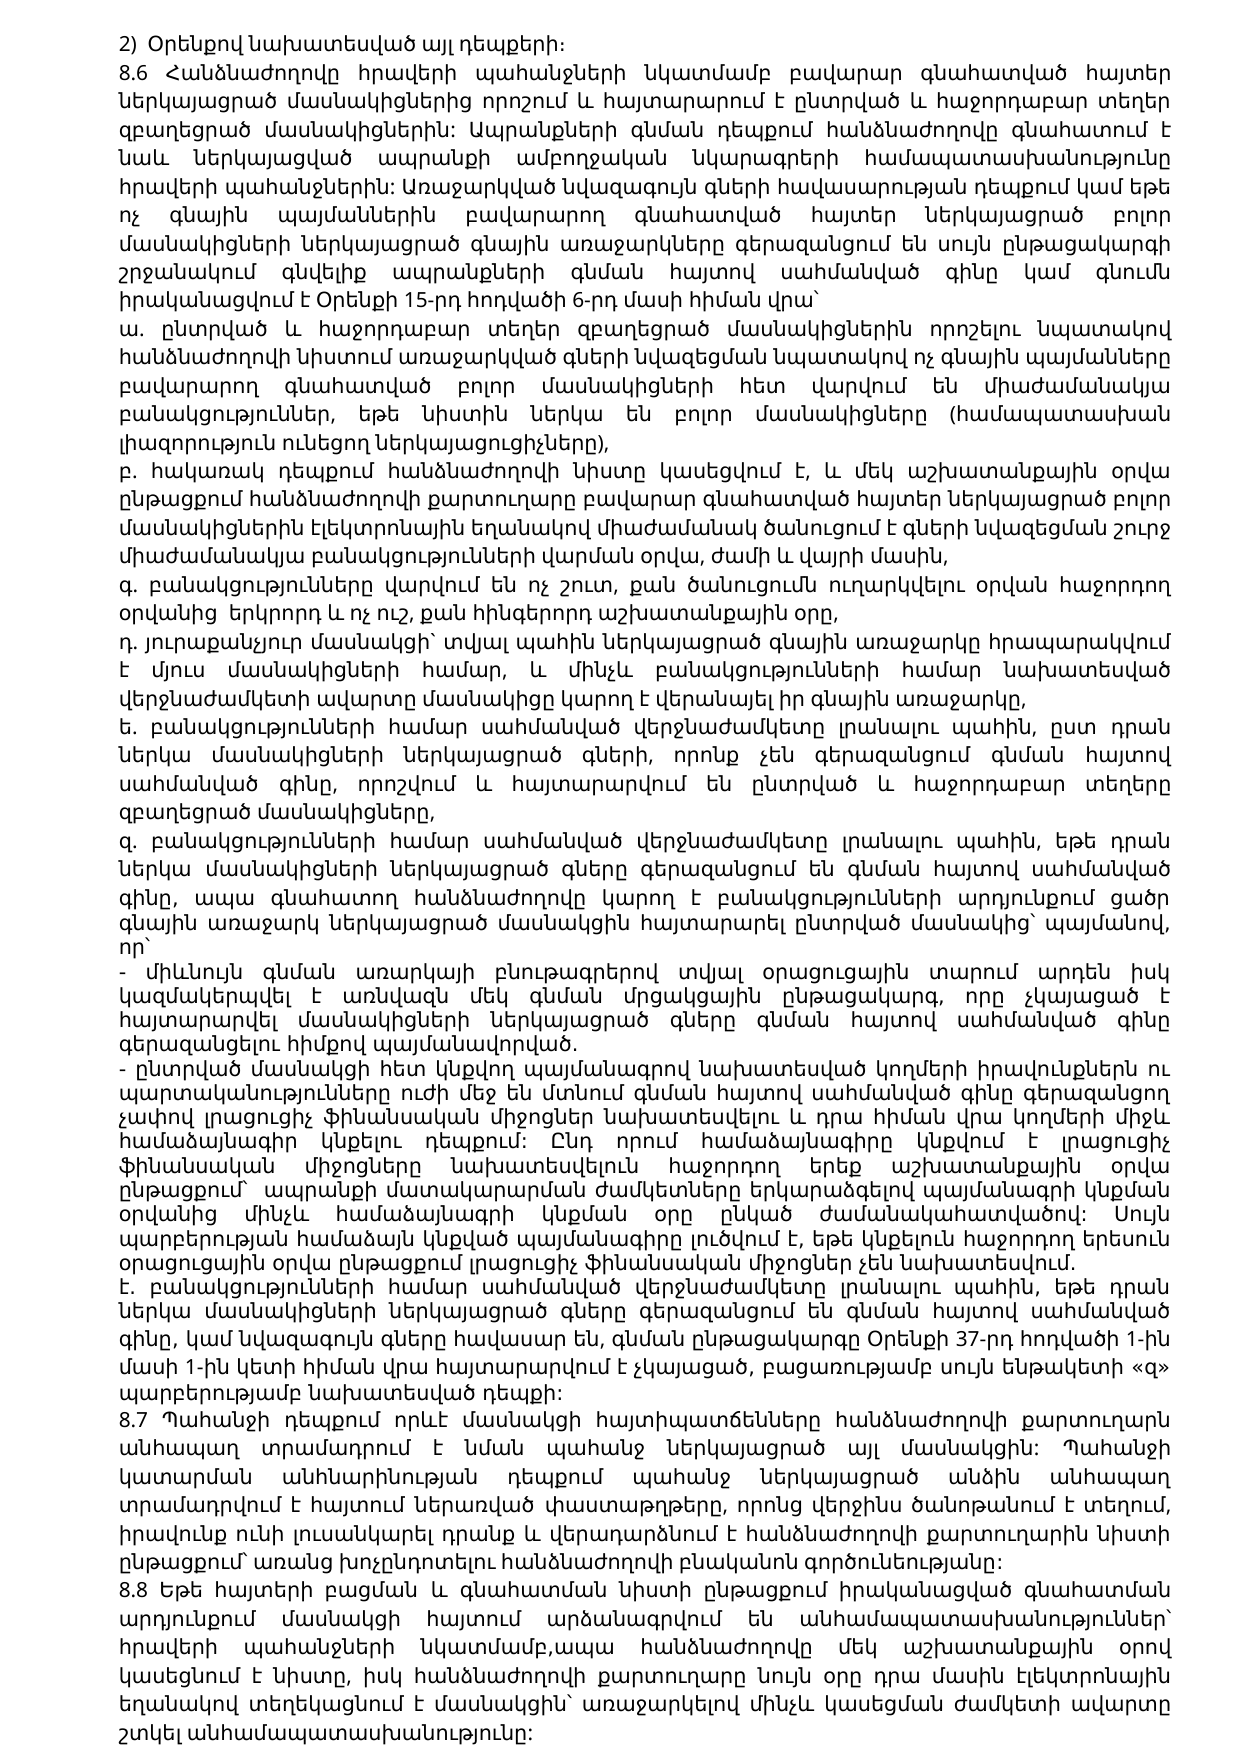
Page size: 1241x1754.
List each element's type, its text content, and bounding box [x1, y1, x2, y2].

text 2) Օրենքով նախատեսված այլ դեպքերի։ [118, 29, 1171, 58]
text 8.6 Հանձնաժողովը հրավերի պահանջների նկատմամբ բավարար գնահատված հայտեր ներկայացրած մասնակիցներից որոշում և հայտարարում է ընտրված և հաջորդաբար տեղեր զբաղեցրած մասնակիցներին: Ապրանքների գնման դեպքում հանձնաժողովը գնահատում է նաև ներկայացված ապրանքի ամբողջական նկարագրերի համապատասխանությունը հրավերի պահանջներին: Առաջարկված նվազագույն գների հավասարության դեպքում կամ եթե ոչ գնային պայմաններին բավարարող գնահատված հայտեր ներկայացրած բոլոր մասնակիցների ներկայացրած գնային առաջարկները գերազանցում են սույն ընթացակարգի շրջանակում գնվելիք ապրանքների գնման հայտով սահմանված գինը կամ գնումն իրականացվում է Օրենքի 15-րդ հոդվածի 6-րդ մասի հիման վրա՝ [118, 58, 1171, 314]
text գ. բանակցությունները վարվում են ոչ շուտ, քան ծանուցումն ուղարկվելու օրվան հաջորդող օրվանից երկրորդ և ոչ ուշ, քան հինգերորդ աշխատանքային օրը, [118, 570, 1171, 627]
text բ. հակառակ դեպքում հանձնաժողովի նիստը կասեցվում է, և մեկ աշխատանքային օրվա ընթացքում հանձնաժողովի քարտուղարը բավարար գնահատված հայտեր ներկայացրած բոլոր մասնակիցներին էլեկտրոնային եղանակով միաժամանակ ծանուցում է գների նվազեցման շուրջ միաժամանակյա բանակցությունների վարման օրվա, ժամի և վայրի մասին, [118, 456, 1171, 570]
text ե. բանակցությունների համար սահմանված վերջնաժամկետը լրանալու պահին, ըստ դրան ներկա մասնակիցների ներկայացրած գների, որոնք չեն գերազանցում գնման հայտով սահմանված գինը, որոշվում և հայտարարվում են ընտրված և հաջորդաբար տեղերը զբաղեցրած մասնակիցները, [118, 712, 1171, 826]
text դ. յուրաքանչյուր մասնակցի` տվյալ պահին ներկայացրած գնային առաջարկը հրապարակվում է մյուս մասնակիցների համար, և մինչև բանակցությունների համար նախատեսված վերջնաժամկետի ավարտը մասնակիցը կարող է վերանայել իր գնային առաջարկը, [118, 627, 1171, 712]
text ա. ընտրված և հաջորդաբար տեղեր զբաղեցրած մասնակիցներին որոշելու նպատակով հանձնաժողովի նիստում առաջարկված գների նվազեցման նպատակով ոչ գնային պայմանները բավարարող գնահատված բոլոր մասնակիցների հետ վարվում են միաժամանակյա բանակցություններ, եթե նիստին ներկա են բոլոր մասնակիցները (համապատասխան լիազորություն ունեցող ներկայացուցիչները), [118, 314, 1171, 456]
text - ընտրված մասնակցի հետ կնքվող պայմանագրով նախատեսված կողմերի իրավունքներն ու պարտականությունները ուժի մեջ են մտնում գնման հայտով սահմանված գինը գերազանցող չափով լրացուցիչ ֆինանսական միջոցներ նախատեսվելու և դրա հիման վրա կողմերի միջև համաձայնագիր կնքելու դեպքում: Ընդ որում համաձայնագիրը կնքվում է լրացուցիչ ֆինանսական միջոցները նախատեսվելուն հաջորդող երեք աշխատանքային օրվա ընթացքում՝ ապրանքի մատակարարման ժամկետները երկարաձգելով պայմանագրի կնքման օրվանից մինչև համաձայնագրի կնքման օրը ընկած ժամանակահատվածով: Սույն պարբերության համաձայն կնքված պայմանագիրը լուծվում է, եթե կնքելուն հաջորդող երեսուն օրացուցային օրվա ընթացքում լրացուցիչ ֆինանսական միջոցներ չեն նախատեսվում. [118, 1057, 1171, 1275]
text - միևնույն գնման առարկայի բնութագրերով տվյալ օրացուցային տարում արդեն իսկ կազմակերպվել է առնվազն մեկ գնման մրցակցային ընթացակարգ, որը չկայացած է հայտարարվել մասնակիցների ներկայացրած գները գնման հայտով սահմանված գինը գերազանցելու հիմքով պայմանավորված. [118, 960, 1171, 1057]
text 8.8 Եթե հայտերի բացման և գնահատման նիստի ընթացքում իրականացված գնահատման արդյունքում մասնակցի հայտում արձանագրվում են անհամապատասխանություններ՝ հրավերի պահանջների նկատմամբ,ապա հանձնաժողովը մեկ աշխատանքային օրով կասեցնում է նիստը, իսկ հանձնաժողովի քարտուղարը նույն օրը դրա մասին էլեկտրոնային եղանակով տեղեկացնում է մասնակցին՝ առաջարկելով մինչև կասեցման ժամկետի ավարտը շտկել անհամապատասխանությունը: [118, 1576, 1171, 1746]
text 8.7 Պահանջի դեպքում որևէ մասնակցի հայտիպատճենները հանձնաժողովի քարտուղարն անհապաղ տրամադրում է նման պահանջ ներկայացրած այլ մասնակցին: Պահանջի կատարման անհնարինության դեպքում պահանջ ներկայացրած անձին անհապաղ տրամադրվում է հայտում ներառված փաստաթղթերը, որոնց վերջինս ծանոթանում է տեղում, իրավունք ունի լուսանկարել դրանք և վերադարձնում է հանձնաժողովի քարտուղարին նիստի ընթացքում՝ առանց խոչընդոտելու հանձնաժողովի բնականոն գործունեությանը: [118, 1405, 1171, 1576]
text զ. բանակցությունների համար սահմանված վերջնաժամկետը լրանալու պահին, եթե դրան ներկա մասնակիցների ներկայացրած գները գերազանցում են գնման հայտով սահմանված գինը, ապա գնահատող հանձնաժողովը կարող է բանակցությունների արդյունքում ցածր գնային առաջարկ ներկայացրած մասնակցին հայտարարել ընտրված մասնակից՝ պայմանով, որ՝ [118, 826, 1171, 960]
text է. բանակցությունների համար սահմանված վերջնաժամկետը լրանալու պահին, եթե դրան ներկա մասնակիցների ներկայացրած գները գերազանցում են գնման հայտով սահմանված գինը, կամ նվազագույն գները հավասար են, գնման ընթացակարգը Օրենքի 37-րդ հոդվածի 1-ին մասի 1-ին կետի հիման վրա հայտարարվում է չկայացած, բացառությամբ սույն ենթակետի «զ» պարբերությամբ նախատեսված դեպքի: [118, 1275, 1171, 1405]
